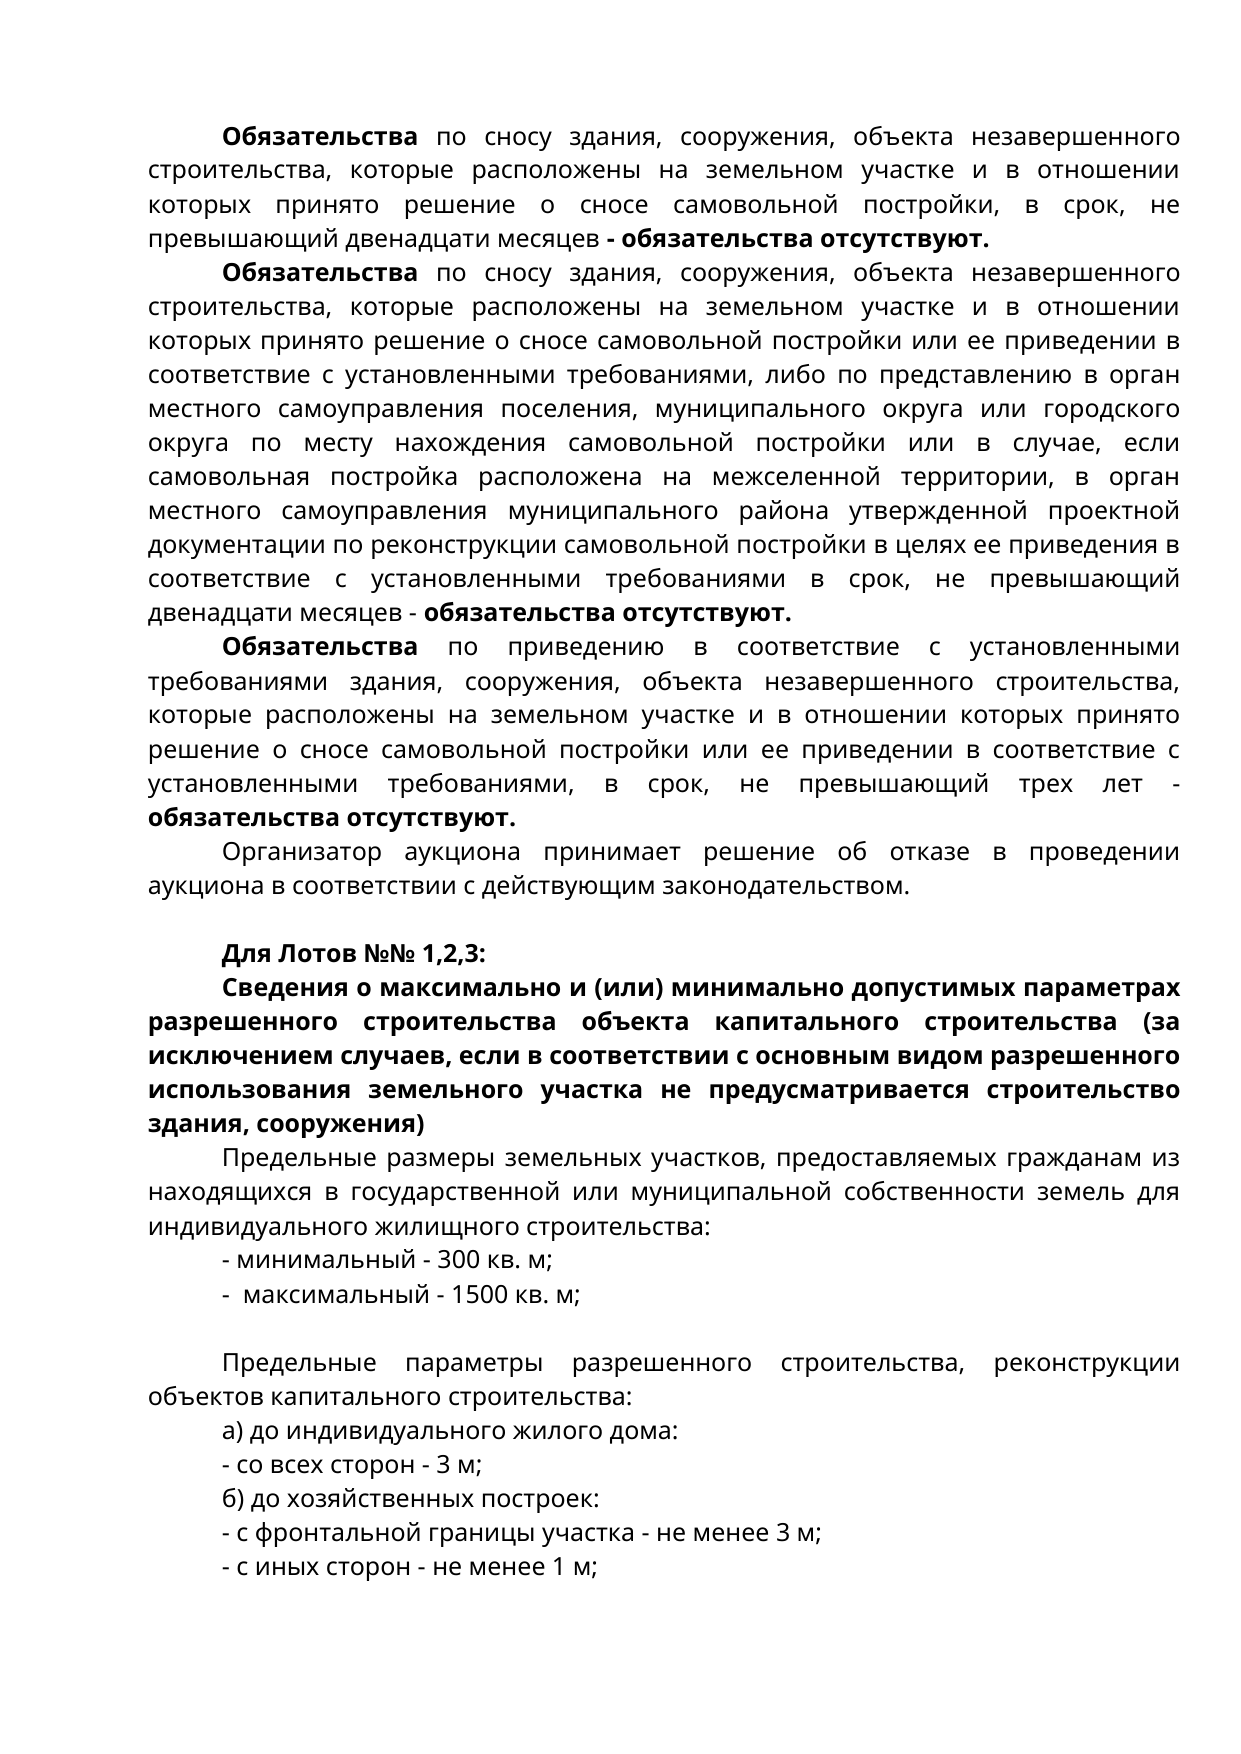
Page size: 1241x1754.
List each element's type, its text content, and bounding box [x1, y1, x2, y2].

text Обязательства по приведению в соответствие с установленными требованиями здания, сооружения, объекта незавершенного строительства, которые расположены на земельном участке и в отношении которых принято решение о сносе самовольной постройки или ее приведении в соответствие с установленными требованиями, в срок, не превышающий трех лет - обязательства отсутствуют. [148, 629, 1181, 833]
text Сведения о максимально и (или) минимально допустимых параметрах разрешенного строительства объекта капитального строительства (за исключением случаев, если в соответствии с основным видом разрешенного использования земельного участка не предусматривается строительство здания, сооружения) [148, 970, 1181, 1140]
text - с фронтальной границы участка - не менее 3 м; [222, 1515, 1181, 1549]
text Организатор аукциона принимает решение об отказе в проведении аукциона в соответствии с действующим законодательством. [148, 833, 1181, 902]
text - с иных сторон - не менее 1 м; [222, 1549, 1181, 1583]
text - со всех сторон - 3 м; [222, 1447, 1181, 1481]
text Предельные параметры разрешенного строительства, реконструкции объектов капитального строительства: [148, 1344, 1181, 1412]
text б) до хозяйственных построек: [148, 1481, 1181, 1515]
text Обязательства по сносу здания, сооружения, объекта незавершенного строительства, которые расположены на земельном участке и в отношении которых принято решение о сносе самовольной постройки, в срок, не превышающий двенадцати месяцев - обязательства отсутствуют. [148, 118, 1181, 254]
text - минимальный - 300 кв. м; [222, 1242, 1181, 1276]
text а) до индивидуального жилого дома: [148, 1412, 1181, 1447]
text Обязательства по сносу здания, сооружения, объекта незавершенного строительства, которые расположены на земельном участке и в отношении которых принято решение о сносе самовольной постройки или ее приведении в соответствие с установленными требованиями, либо по представлению в орган местного самоуправления поселения, муниципального округа или городского округа по месту нахождения самовольной постройки или в случае, если самовольная постройка расположена на межселенной территории, в орган местного самоуправления муниципального района утвержденной проектной документации по реконструкции самовольной постройки в целях ее приведения в соответствие с установленными требованиями в срок, не превышающий двенадцати месяцев - обязательства отсутствуют. [148, 254, 1181, 629]
text - максимальный - 1500 кв. м; [148, 1276, 1181, 1310]
text Предельные размеры земельных участков, предоставляемых гражданам из находящихся в государственной или муниципальной собственности земель для индивидуального жилищного строительства: [148, 1140, 1181, 1242]
text Для Лотов №№ 1,2,3: [148, 936, 1181, 970]
